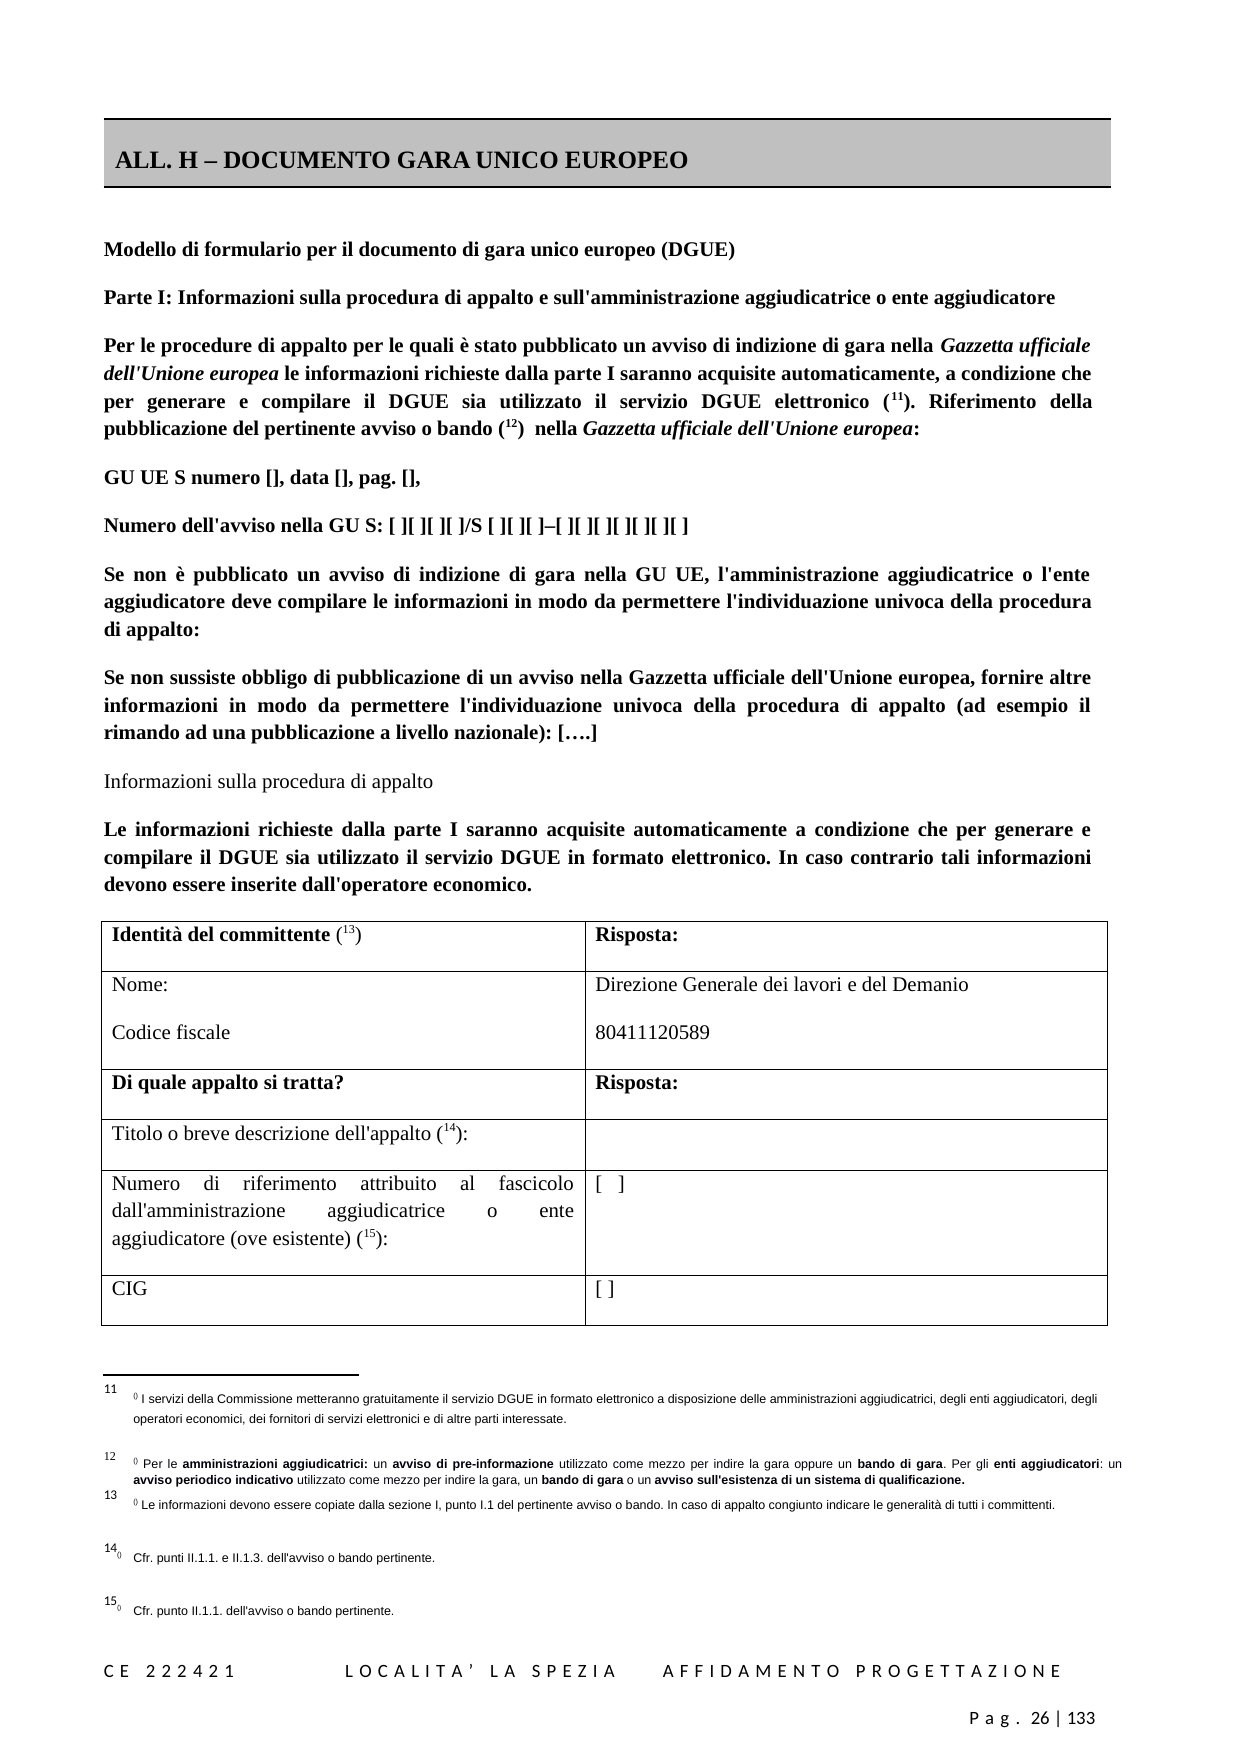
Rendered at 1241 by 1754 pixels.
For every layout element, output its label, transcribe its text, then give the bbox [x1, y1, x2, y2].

table_header Identità del committente () [102, 922, 585, 971]
table_cell [ ] [ ] [ ] [586, 1276, 1107, 1325]
table_cell Risposta: [586, 1070, 1107, 1119]
text GU UE S numero [], data [], pag. [], [103, 464, 1093, 489]
text Parte I: Informazioni sulla procedura di appalto e sull'amministrazione aggiudicatrice o ente aggiudicatore [103, 285, 1093, 309]
text Informazioni sulla procedura di appalto [103, 769, 1093, 793]
table_header Risposta: [586, 922, 1107, 971]
text Se non sussiste obbligo di pubblicazione di un avviso nella Gazzetta ufficiale dell'Unione europea, fornire altre informazioni in modo da permettere l'individuazione univoca della procedura di appalto (ad esempio il rimando ad una pubblicazione a livello nazionale): [….] [103, 665, 1093, 744]
table_header ALL. H – DOCUMENTO GARA UNICO EUROPEO [104, 120, 1111, 186]
table_cell Di quale appalto si tratta? [102, 1070, 585, 1119]
table_cell [ ] [586, 1171, 1107, 1275]
text Numero dell'avviso nella GU S: [ ][ ][ ][ ]/S [ ][ ][ ]–[ ][ ][ ][ ][ ][ ][ ] [103, 513, 1093, 537]
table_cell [102, 1276, 585, 1325]
text Modello di formulario per il documento di gara unico europeo (DGUE) [103, 236, 1093, 261]
text Per le procedure di appalto per le quali è stato pubblicato un avviso di indizione di gara nella Gazzetta ufficiale dell'Unione europea le informazioni richieste dalla parte I saranno acquisite automaticamente, a condizione che per generare e compilare il DGUE sia utilizzato il servizio DGUE elettronico (). Riferimento della pubblicazione del pertinente avviso o bando () nella Gazzetta ufficiale dell'Unione europea: [103, 333, 1093, 440]
text Se non è pubblicato un avviso di indizione di gara nella GU UE, l'amministrazione aggiudicatrice o l'ente aggiudicatore deve compilare le informazioni in modo da permettere l'individuazione univoca della procedura di appalto: [103, 561, 1093, 641]
table_cell [586, 1120, 1107, 1170]
table_cell Nome: Codice fiscale [102, 972, 585, 1069]
table_cell Titolo o breve descrizione dell'appalto (): [102, 1120, 585, 1170]
text Le informazioni richieste dalla parte I saranno acquisite automaticamente a condizione che per generare e compilare il DGUE sia utilizzato il servizio DGUE in formato elettronico. In caso contrario tali informazioni devono essere inserite dall'operatore economico. [103, 817, 1093, 896]
table_cell Numero di riferimento attribuito al fascicolo dall'amministrazione aggiudicatrice o ente aggiudicatore (ove esistente) (): [102, 1171, 585, 1275]
table_cell Direzione Generale dei lavori e del Demanio 80411120589 [586, 972, 1107, 1069]
